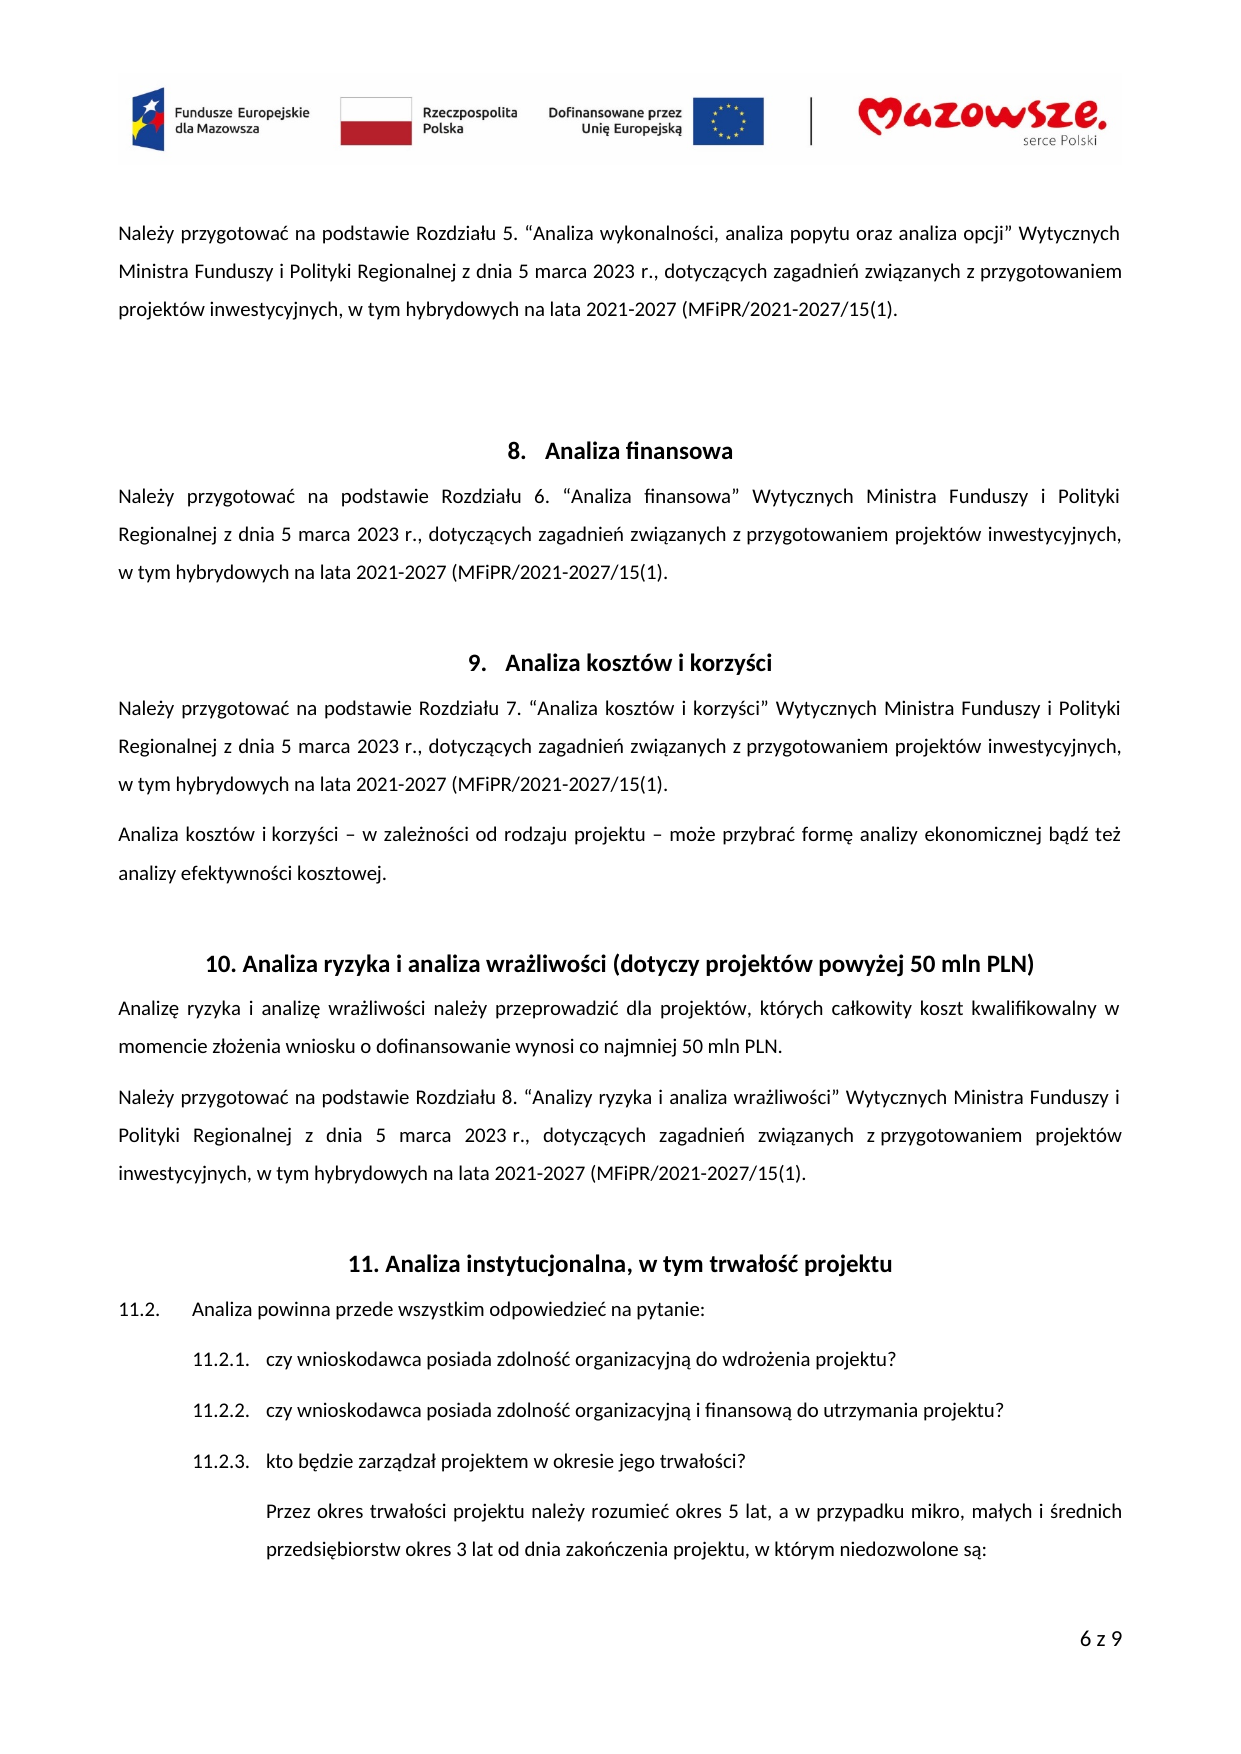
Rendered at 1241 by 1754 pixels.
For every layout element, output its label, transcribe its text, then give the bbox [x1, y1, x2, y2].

text Przez okres trwałości projektu należy rozumieć okres 5 lat, a w przypadku mikro, małych i średnich przedsiębiorstw okres 3 lat od dnia zakończenia projektu, w którym niedozwolone są: [266, 1498, 1122, 1562]
text Należy przygotować na podstawie Rozdziału 5. “Analiza wykonalności, analiza popytu oraz analiza opcji” Wytycznych Ministra Funduszy i Polityki Regionalnej z dnia 5 marca 2023 r., dotyczących zagadnień związanych z przygotowaniem projektów inwestycyjnych, w tym hybrydowych na lata 2021-2027 (MFiPR/2021-2027/15(1). [118, 220, 1122, 322]
subtitle Analiza kosztów i korzyści [118, 647, 1122, 678]
text Analiza kosztów i korzyści – w zależności od rodzaju projektu – może przybrać formę analizy ekonomicznej bądź też analizy efektywności kosztowej. [118, 822, 1122, 885]
list kto będzie zarządzał projektem w okresie jego trwałości? [192, 1448, 1122, 1473]
list czy wnioskodawca posiada zdolność organizacyjną i finansową do utrzymania projektu? [192, 1397, 1122, 1423]
list czy wnioskodawca posiada zdolność organizacyjną do wdrożenia projektu? [192, 1347, 1122, 1372]
subtitle Analiza ryzyka i analiza wrażliwości (dotyczy projektów powyżej 50 mln PLN) [118, 948, 1122, 978]
text Należy przygotować na podstawie Rozdziału 6. “Analiza finansowa” Wytycznych Ministra Funduszy i Polityki Regionalnej z dnia 5 marca 2023 r., dotyczących zagadnień związanych z przygotowaniem projektów inwestycyjnych, w tym hybrydowych na lata 2021-2027 (MFiPR/2021-2027/15(1). [118, 483, 1122, 584]
subtitle Analiza instytucjonalna, w tym trwałość projektu [118, 1248, 1122, 1279]
picture [118, 73, 1123, 165]
text Należy przygotować na podstawie Rozdziału 7. “Analiza kosztów i korzyści” Wytycznych Ministra Funduszy i Polityki Regionalnej z dnia 5 marca 2023 r., dotyczących zagadnień związanych z przygotowaniem projektów inwestycyjnych, w tym hybrydowych na lata 2021-2027 (MFiPR/2021-2027/15(1). [118, 695, 1122, 796]
subtitle Analiza finansowa [118, 435, 1122, 466]
text Należy przygotować na podstawie Rozdziału 8. “Analizy ryzyka i analiza wrażliwości” Wytycznych Ministra Funduszy i Polityki Regionalnej z dnia 5 marca 2023 r., dotyczących zagadnień związanych z przygotowaniem projektów inwestycyjnych, w tym hybrydowych na lata 2021-2027 (MFiPR/2021-2027/15(1). [118, 1084, 1122, 1186]
list Analiza powinna przede wszystkim odpowiedzieć na pytanie: [118, 1296, 1122, 1321]
text Analizę ryzyka i analizę wrażliwości należy przeprowadzić dla projektów, których całkowity koszt kwalifikowalny w momencie złożenia wniosku o dofinansowanie wynosi co najmniej 50 mln PLN. [118, 995, 1122, 1059]
